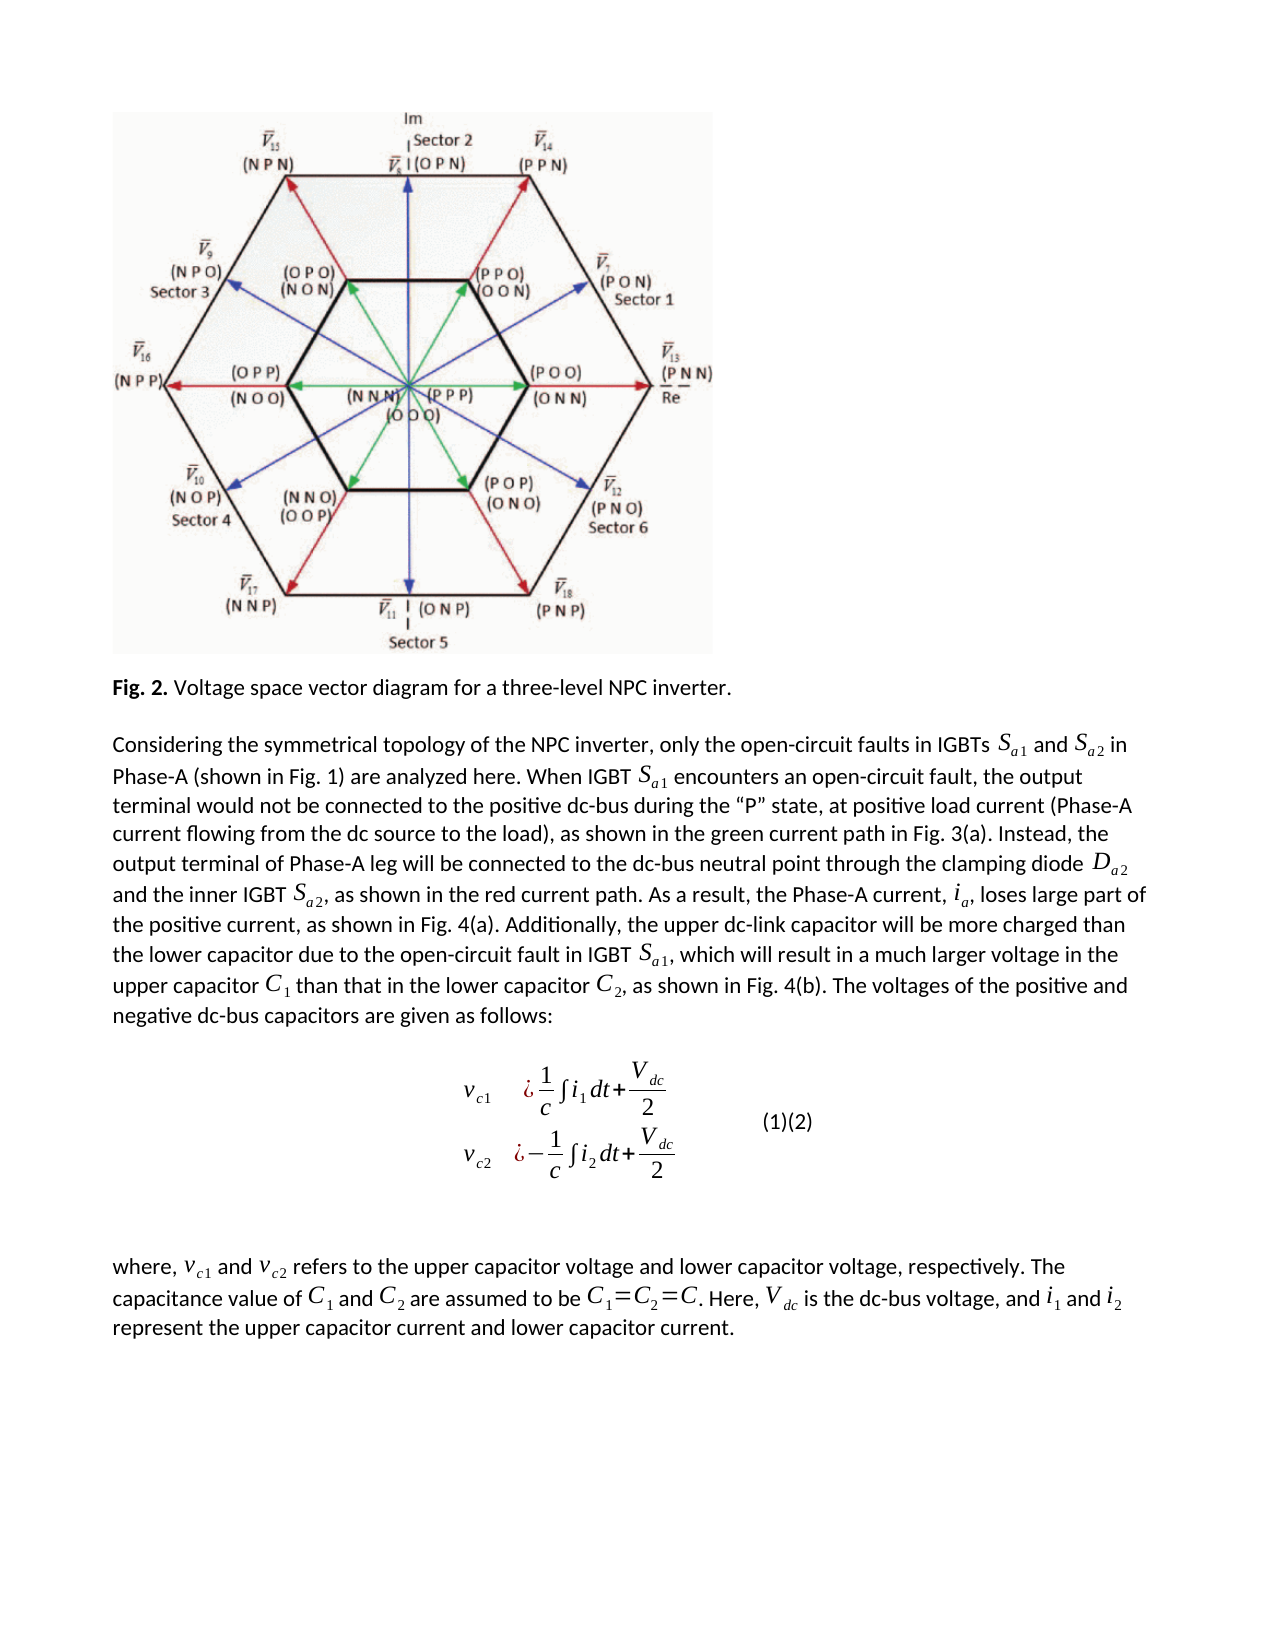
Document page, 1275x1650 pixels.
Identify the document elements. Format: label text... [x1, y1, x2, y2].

text Fig. 2. Voltage space vector diagram for a three-level NPC inverter. [112, 673, 1162, 701]
text where, and refers to the upper capacitor voltage and lower capacitor voltage, respectively. The capacitance value of and are assumed to be . Here, is the dc-bus voltage, and and represent the upper capacitor current and lower capacitor current. [112, 1251, 1162, 1341]
text (1)(2) [112, 1057, 1162, 1184]
text Considering the symmetrical topology of the NPC inverter, only the open-circuit faults in IGBTs and in Phase-A (shown in Fig. 1) are analyzed here. When IGBT encounters an open-circuit fault, the output terminal would not be connected to the positive dc-bus during the “P” state, at positive load current (Phase-A current flowing from the dc source to the load), as shown in the green current path in Fig. 3(a). Instead, the output terminal of Phase-A leg will be connected to the dc-bus neutral point through the clamping diode and the inner IGBT , as shown in the red current path. As a result, the Phase-A current, , loses large part of the positive current, as shown in Fig. 4(a). Additionally, the upper dc-link capacitor will be more charged than the lower capacitor due to the open-circuit fault in IGBT , which will result in a much larger voltage in the upper capacitor than that in the lower capacitor , as shown in Fig. 4(b). The voltages of the positive and negative dc-bus capacitors are given as follows: [112, 729, 1162, 1029]
picture [112, 112, 713, 654]
